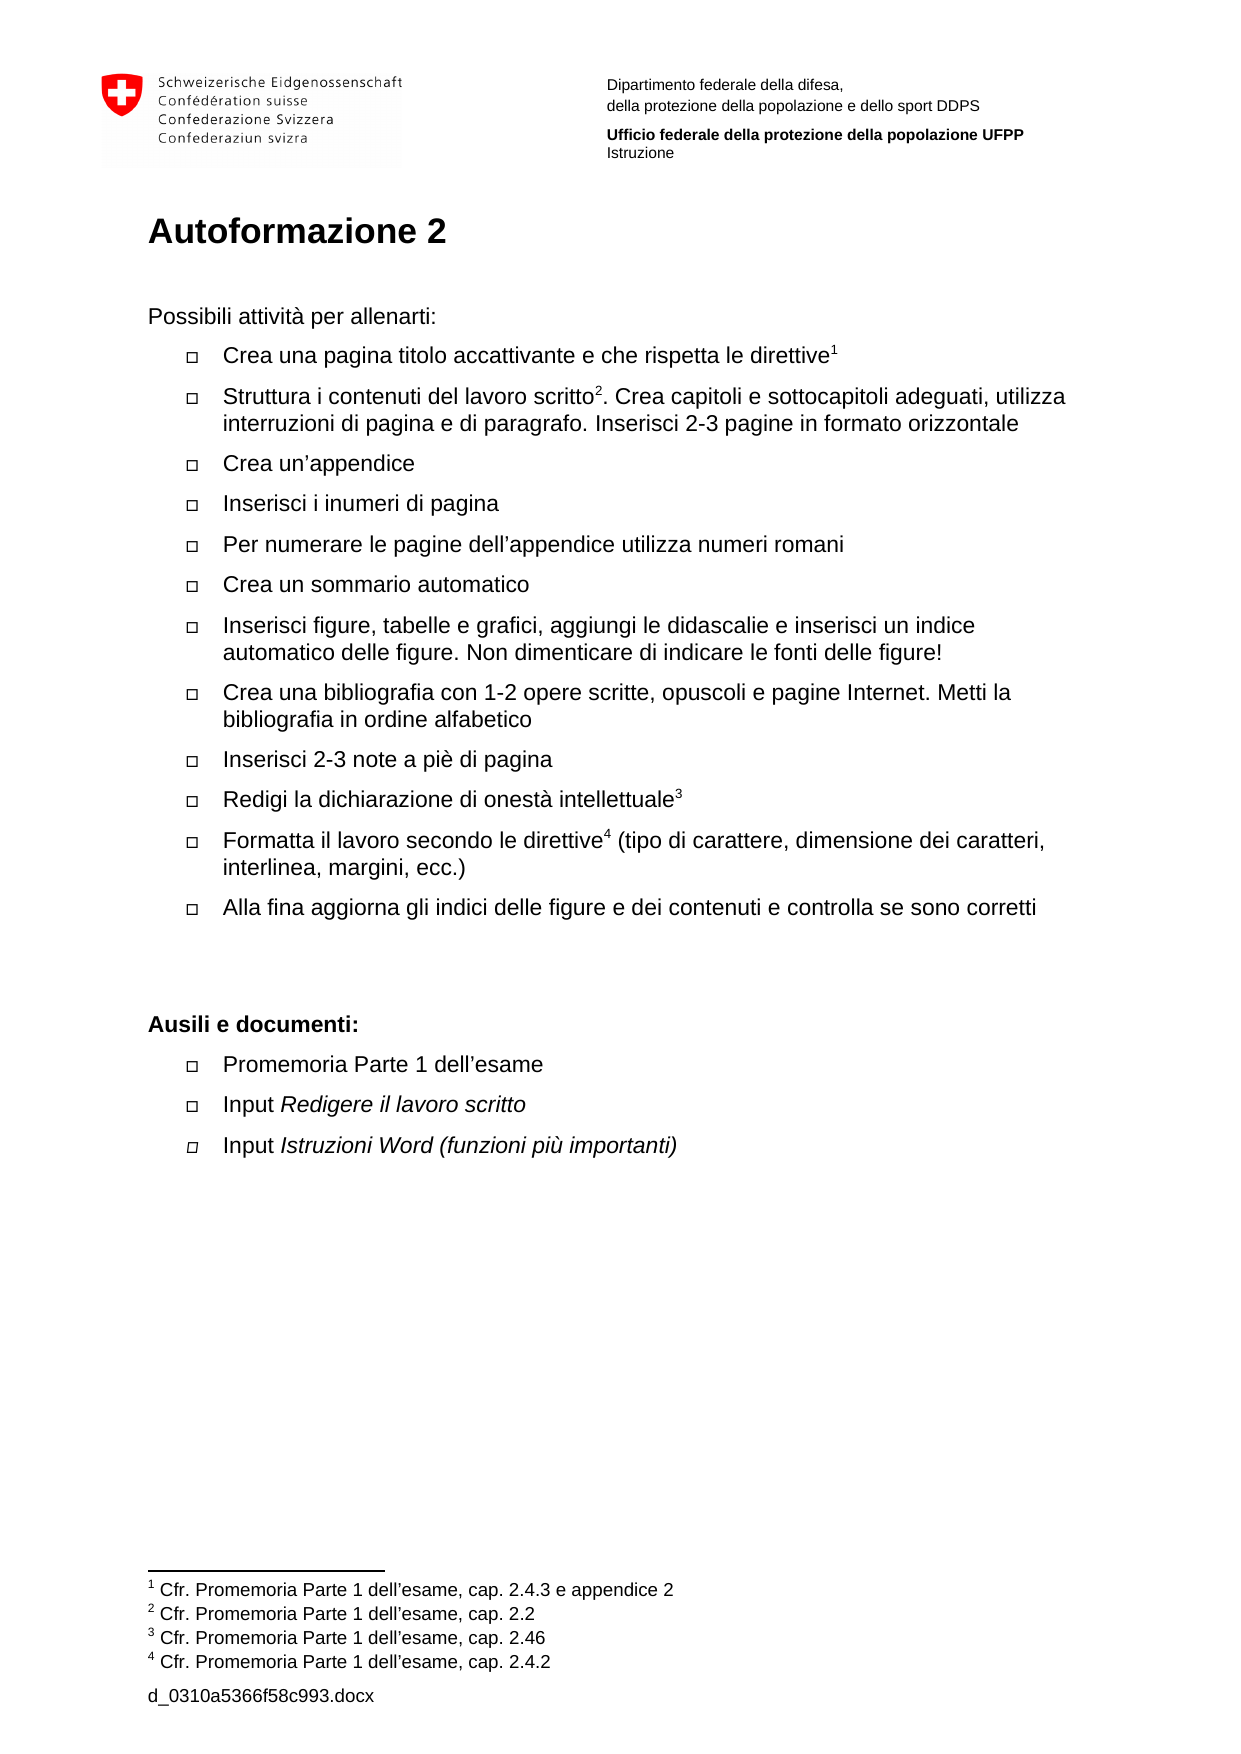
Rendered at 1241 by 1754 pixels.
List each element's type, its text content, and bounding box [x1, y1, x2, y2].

list Formatta il lavoro secondo le direttive (tipo di carattere, dimensione dei caratteri, interlinea, margini, ecc.) [185, 826, 1092, 880]
list Crea una pagina titolo accattivante e che rispetta le direttive [185, 341, 1092, 369]
list Crea un sommario automatico [185, 570, 1092, 598]
list Crea un’appendice [185, 449, 1092, 477]
picture [101, 73, 402, 168]
list Crea una bibliografia con 1-2 opere scritte, opuscoli e pagine Internet. Metti la bibliografia in ordine alfabetico [185, 678, 1092, 732]
subtitle Autoformazione 2 [148, 211, 1092, 251]
list Struttura i contenuti del lavoro scritto. Crea capitoli e sottocapitoli adeguati, utilizza interruzioni di pagina e di paragrafo. Inserisci 2-3 pagine in formato orizzontale [185, 382, 1092, 436]
list Redigi la dichiarazione di onestà intellettuale [185, 785, 1092, 813]
list Alla fina aggiorna gli indici delle figure e dei contenuti e controlla se sono corretti [185, 893, 1092, 921]
list Inserisci 2-3 note a piè di pagina [185, 745, 1092, 773]
list Inserisci i inumeri di pagina [185, 489, 1092, 517]
list Input Istruzioni Word (funzioni più importanti) [185, 1131, 1092, 1159]
list Promemoria Parte 1 dell’esame [185, 1050, 1092, 1078]
list Inserisci figure, tabelle e grafici, aggiungi le didascalie e inserisci un indice automatico delle figure. Non dimenticare di indicare le fonti delle figure! [185, 611, 1092, 665]
text Possibili attività per allenarti: [148, 303, 1092, 329]
list Input Redigere il lavoro scritto [185, 1090, 1092, 1118]
list Per numerare le pagine dell’appendice utilizza numeri romani [185, 530, 1092, 558]
text Ausili e documenti: [148, 1011, 1092, 1037]
